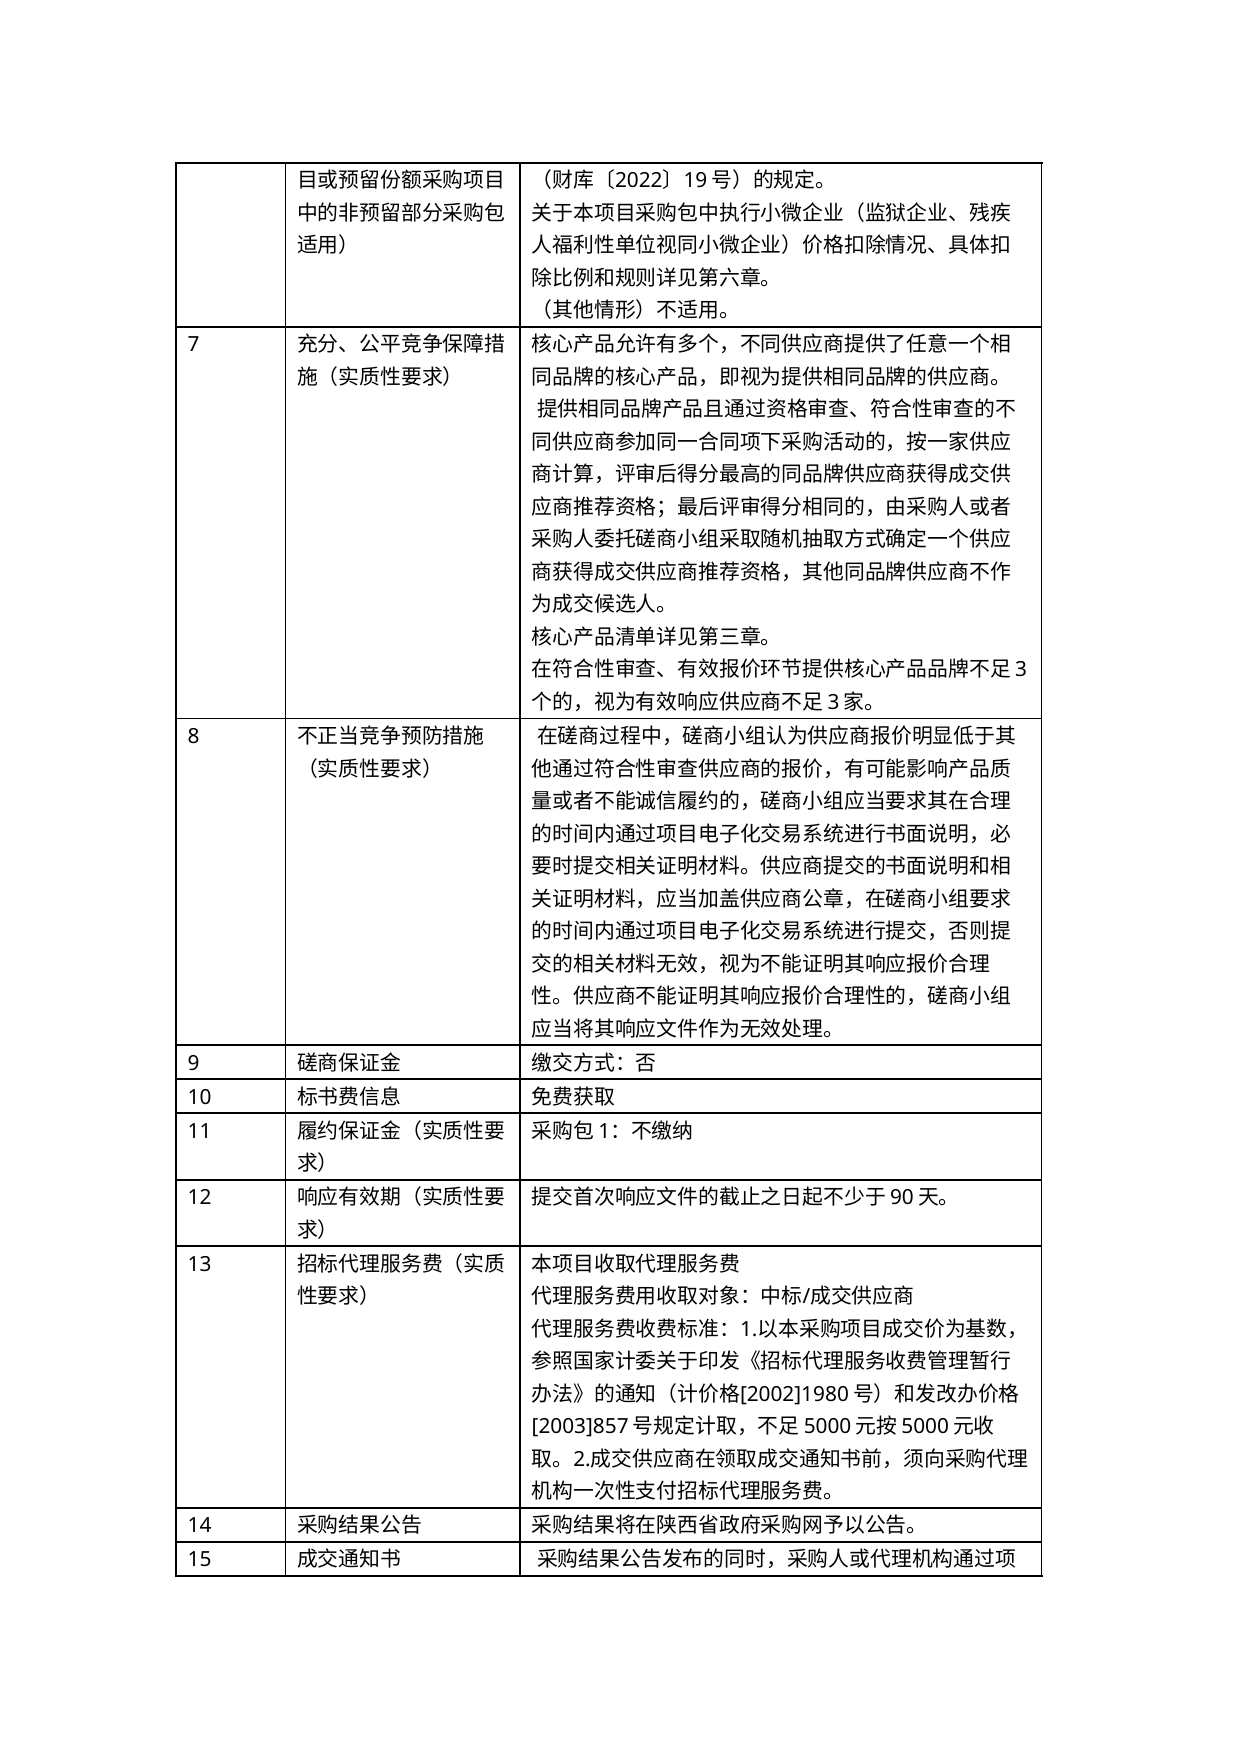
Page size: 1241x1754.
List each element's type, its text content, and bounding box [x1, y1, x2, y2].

table_cell 15 [177, 1543, 285, 1575]
table_cell 13 [177, 1247, 285, 1507]
table_cell 免费获取 [521, 1080, 1041, 1112]
table_cell 缴交方式：否 [521, 1046, 1041, 1078]
table_cell 9 [177, 1046, 285, 1078]
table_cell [521, 1543, 1041, 1575]
table_cell 10 [177, 1080, 285, 1112]
table_cell 在磋商过程中，磋商小组认为供应商报价明显低于其他通过符合性审查供应商的报价，有可能影响产品质量或者不能诚信履约的，磋商小组应当要求其在合理的时间内通过项目电子化交易系统进行书面说明，必要时提交相关证明材料。供应商提交的书面说明和相关证明材料，应当加盖供应商公章，在磋商小组要求的时间内通过项目电子化交易系统进行提交，否则提交的相关材料无效，视为不能证明其响应报价合理性。供应商不能证明其响应报价合理性的，磋商小组应当将其响应文件作为无效处理。 [521, 719, 1041, 1044]
table_cell 采购结果公告 [286, 1509, 519, 1541]
table_cell 7 [177, 328, 285, 718]
table_cell 核心产品允许有多个，不同供应商提供了任意一个相同品牌的核心产品，即视为提供相同品牌的供应商。 提供相同品牌产品且通过资格审查、符合性审查的不同供应商参加同一合同项下采购活动的，按一家供应商计算，评审后得分最高的同品牌供应商获得成交供应商推荐资格；最后评审得分相同的，由采购人或者采购人委托磋商小组采取随机抽取方式确定一个供应商获得成交供应商推荐资格，其他同品牌供应商不作为成交候选人。 核心产品清单详见第三章。 在符合性审查、有效报价环节提供核心产品品牌不足3个的，视为有效响应供应商不足3家。 [521, 328, 1041, 718]
table_cell 本项目收取代理服务费 代理服务费用收取对象：中标/成交供应商 代理服务费收费标准：1.以本采购项目成交价为基数，参照国家计委关于印发《招标代理服务收费管理暂行办法》的通知（计价格[2002]1980号）和发改办价格[2003]857号规定计取，不足5000元按5000元收取。2.成交供应商在领取成交通知书前，须向采购代理机构一次性支付招标代理服务费。 [521, 1247, 1041, 1507]
table_cell 采购结果将在陕西省政府采购网予以公告。 [521, 1509, 1041, 1541]
table_cell 6 [177, 164, 285, 326]
table_cell 成交通知书 [286, 1543, 519, 1575]
table_cell 充分、公平竞争保障措施（实质性要求） [286, 328, 519, 718]
table_cell 提交首次响应文件的截止之日起不少于90天。 [521, 1181, 1041, 1245]
table_cell 履约保证金（实质性要求） [286, 1114, 519, 1179]
table_cell 11 [177, 1114, 285, 1179]
table_cell 14 [177, 1509, 285, 1541]
table_cell 不正当竞争预防措施（实质性要求） [286, 719, 519, 1044]
table_cell 响应有效期（实质性要求） [286, 1181, 519, 1245]
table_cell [521, 164, 1041, 326]
table_cell 8 [177, 719, 285, 1044]
table_cell 招标代理服务费（实质性要求） [286, 1247, 519, 1507]
table_cell 12 [177, 1181, 285, 1245]
table_cell 采购包1：不缴纳 [521, 1114, 1041, 1179]
table_cell 磋商保证金 [286, 1046, 519, 1078]
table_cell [286, 164, 519, 326]
table_cell 标书费信息 [286, 1080, 519, 1112]
